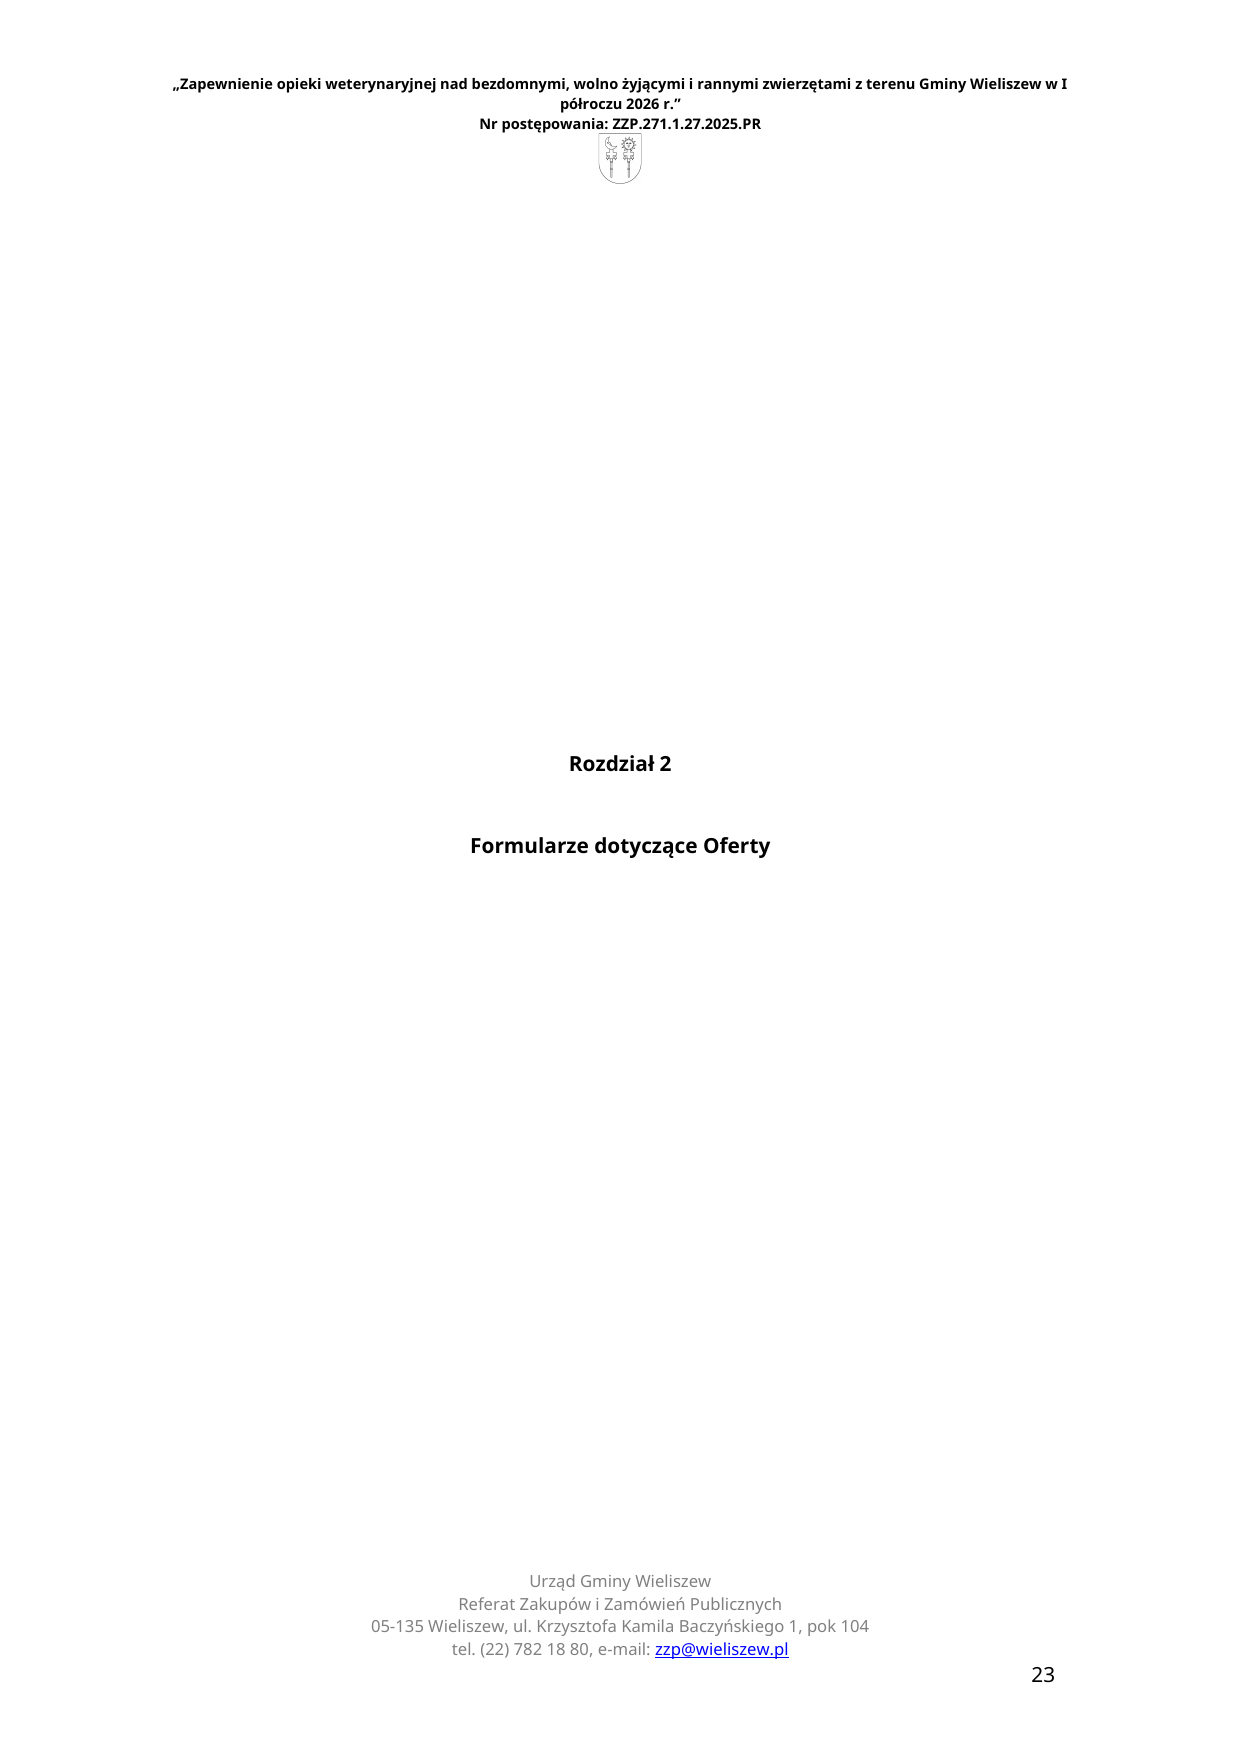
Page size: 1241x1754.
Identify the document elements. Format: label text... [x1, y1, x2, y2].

text Formularze dotyczące Oferty [148, 831, 1092, 860]
picture [598, 133, 642, 184]
subtitle Rozdział 2 [148, 749, 1092, 778]
